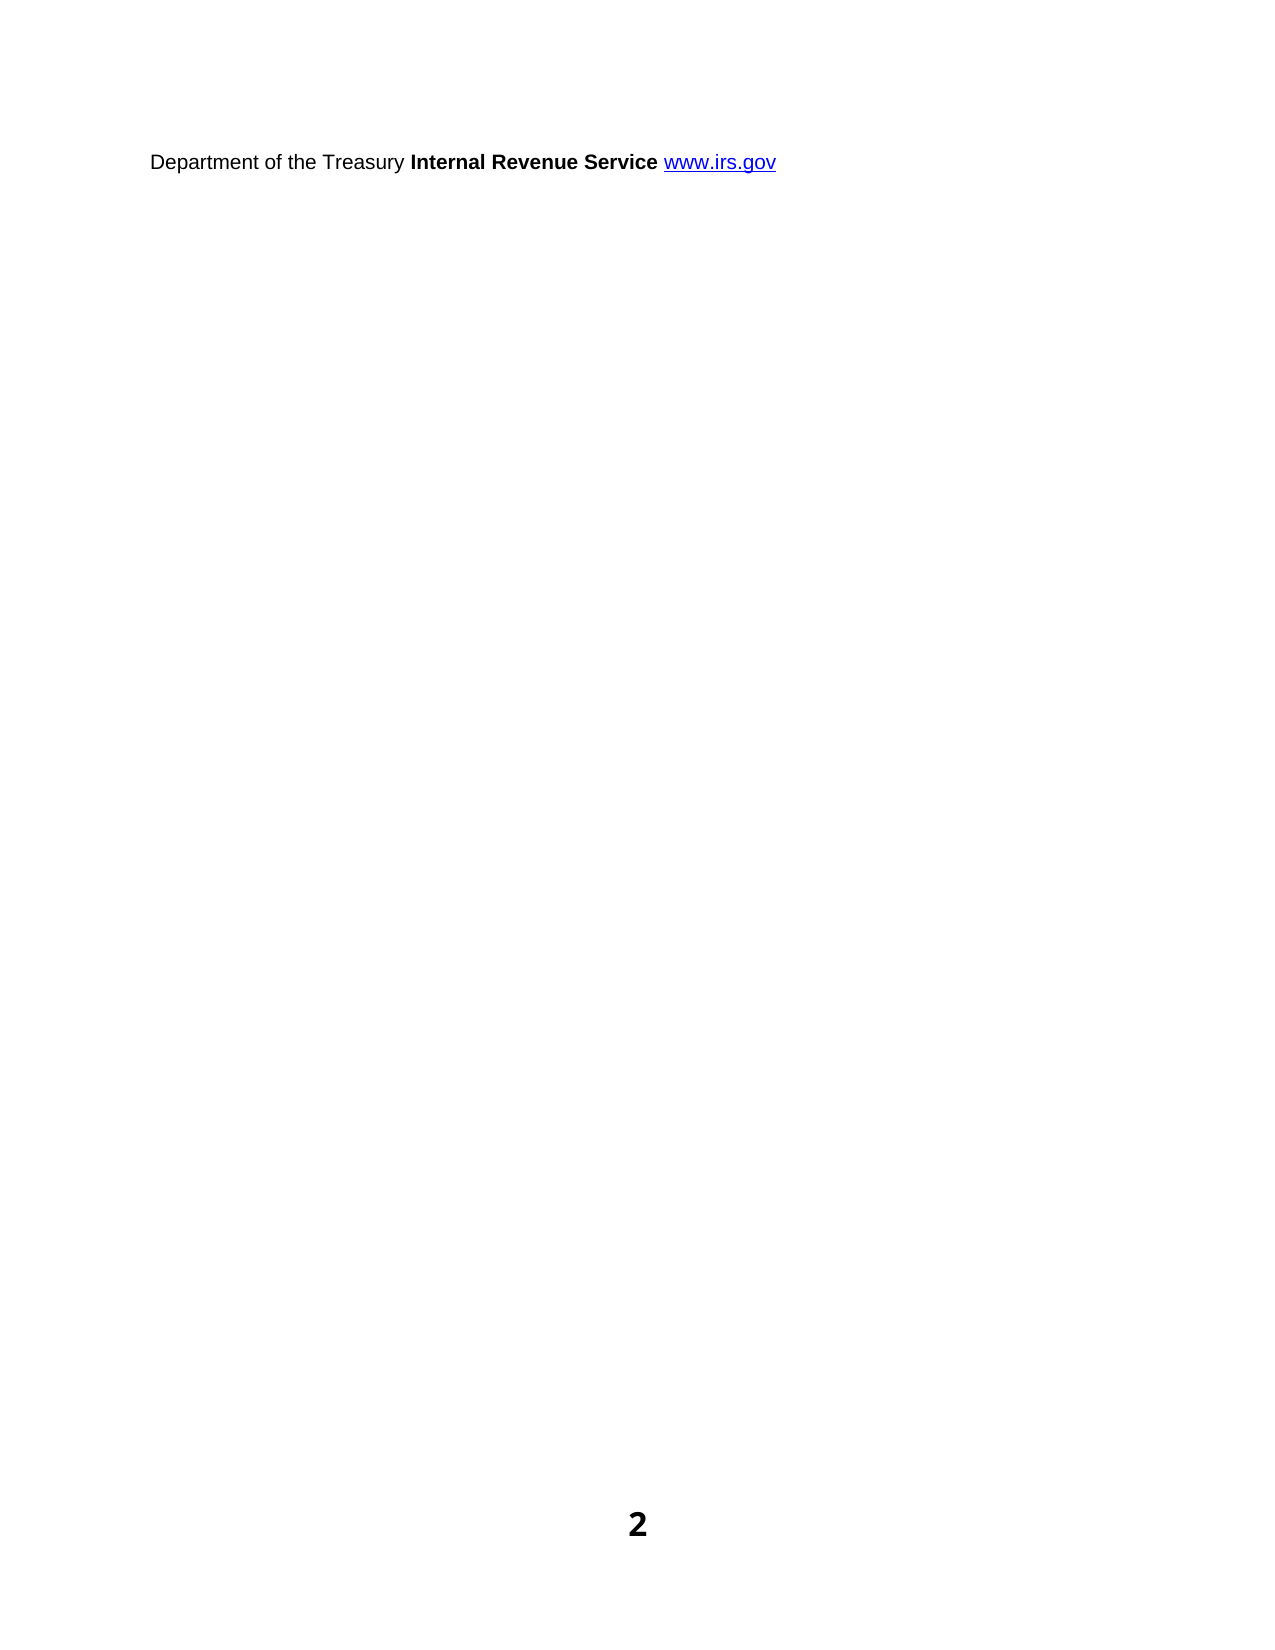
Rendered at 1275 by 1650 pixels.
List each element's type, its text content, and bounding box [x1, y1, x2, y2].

text Department of the Treasury Internal Revenue Service www.irs.gov [150, 150, 1125, 174]
